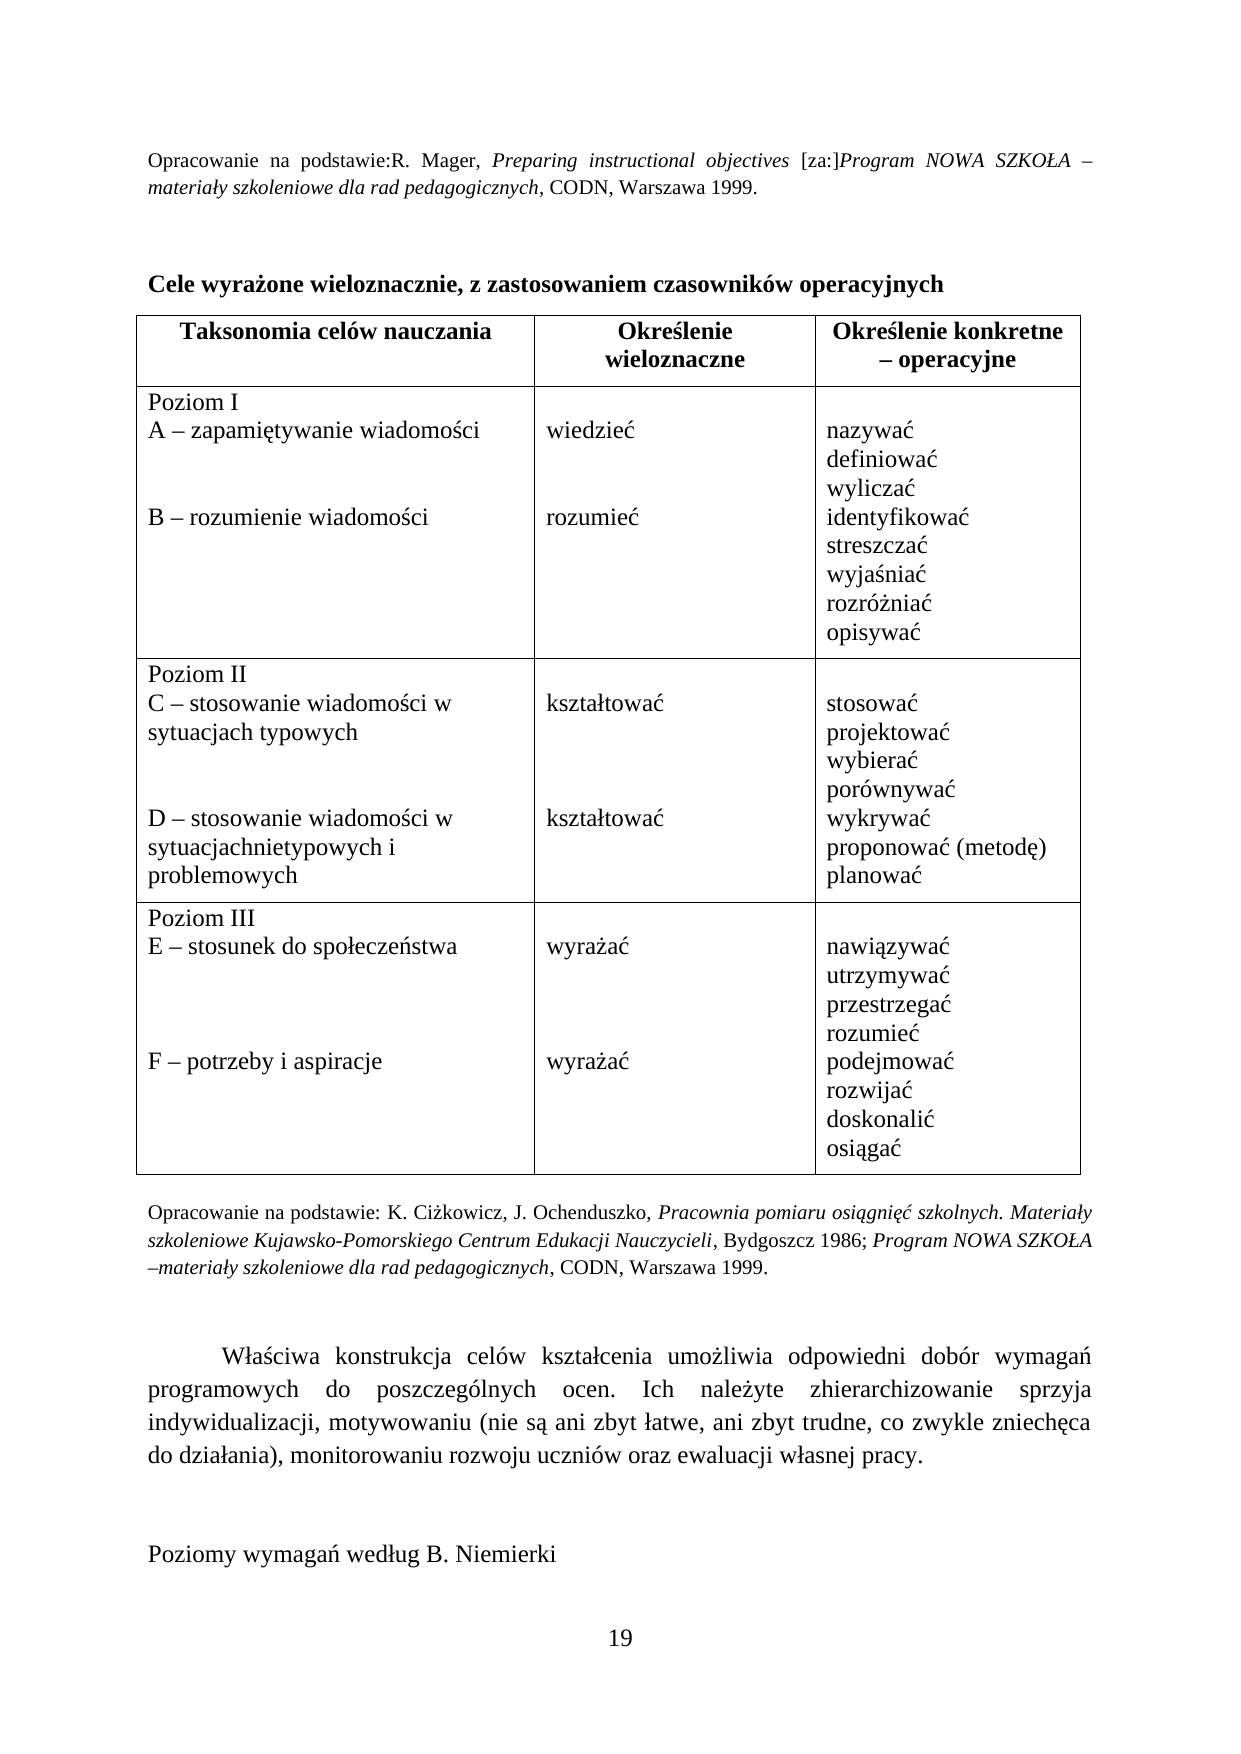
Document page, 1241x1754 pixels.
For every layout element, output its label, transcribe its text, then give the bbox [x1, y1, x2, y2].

table_cell Poziom I A – zapamiętywanie wiadomości B – rozumienie wiadomości [137, 387, 534, 658]
table_cell kształtować kształtować [535, 659, 815, 902]
text Opracowanie na podstawie: K. Ciżkowicz, J. Ochenduszko, Pracownia pomiaru osiągnięć szkolnych. Materiały szkoleniowe Kujawsko-Pomorskiego Centrum Edukacji Nauczycieli, Bydgoszcz 1986; Program NOWA SZKOŁA –materiały szkoleniowe dla rad pedagogicznych, CODN, Warszawa 1999. [148, 1200, 1092, 1279]
text Poziomy wymagań według B. Niemierki [148, 1539, 1092, 1568]
table_cell Poziom II C – stosowanie wiadomości w sytuacjach typowych D – stosowanie wiadomości w sytuacjachnietypowych i problemowych [137, 659, 534, 902]
table_cell stosować projektować wybierać porównywać wykrywać proponować (metodę) planować [816, 659, 1080, 902]
text Cele wyrażone wieloznacznie, z zastosowaniem czasowników operacyjnych [148, 269, 1092, 298]
table_cell Poziom III E – stosunek do społeczeństwa F – potrzeby i aspiracje [137, 903, 534, 1174]
table_cell wyrażać wyrażać [535, 903, 815, 1174]
table_cell nawiązywać utrzymywać przestrzegać rozumieć podejmować rozwijać doskonalić osiągać [816, 903, 1080, 1174]
table_header Określenie wieloznaczne [535, 316, 815, 386]
table_cell wiedzieć rozumieć [535, 387, 815, 658]
text Właściwa konstrukcja celów kształcenia umożliwia odpowiedni dobór wymagań programowych do poszczególnych ocen. Ich należyte zhierarchizowanie sprzyja indywidualizacji, motywowaniu (nie są ani zbyt łatwe, ani zbyt trudne, co zwykle zniechęca do działania), monitorowaniu rozwoju uczniów oraz ewaluacji własnej pracy. [148, 1341, 1092, 1469]
text Opracowanie na podstawie:R. Mager, Preparing instructional objectives [za:]Program NOWA SZKOŁA – materiały szkoleniowe dla rad pedagogicznych, CODN, Warszawa 1999. [148, 148, 1092, 199]
table_header Taksonomia celów nauczania [137, 316, 534, 386]
table_header Określenie konkretne – operacyjne [816, 316, 1080, 386]
table_cell nazywać definiować wyliczać identyfikować streszczać wyjaśniać rozróżniać opisywać [816, 387, 1080, 658]
